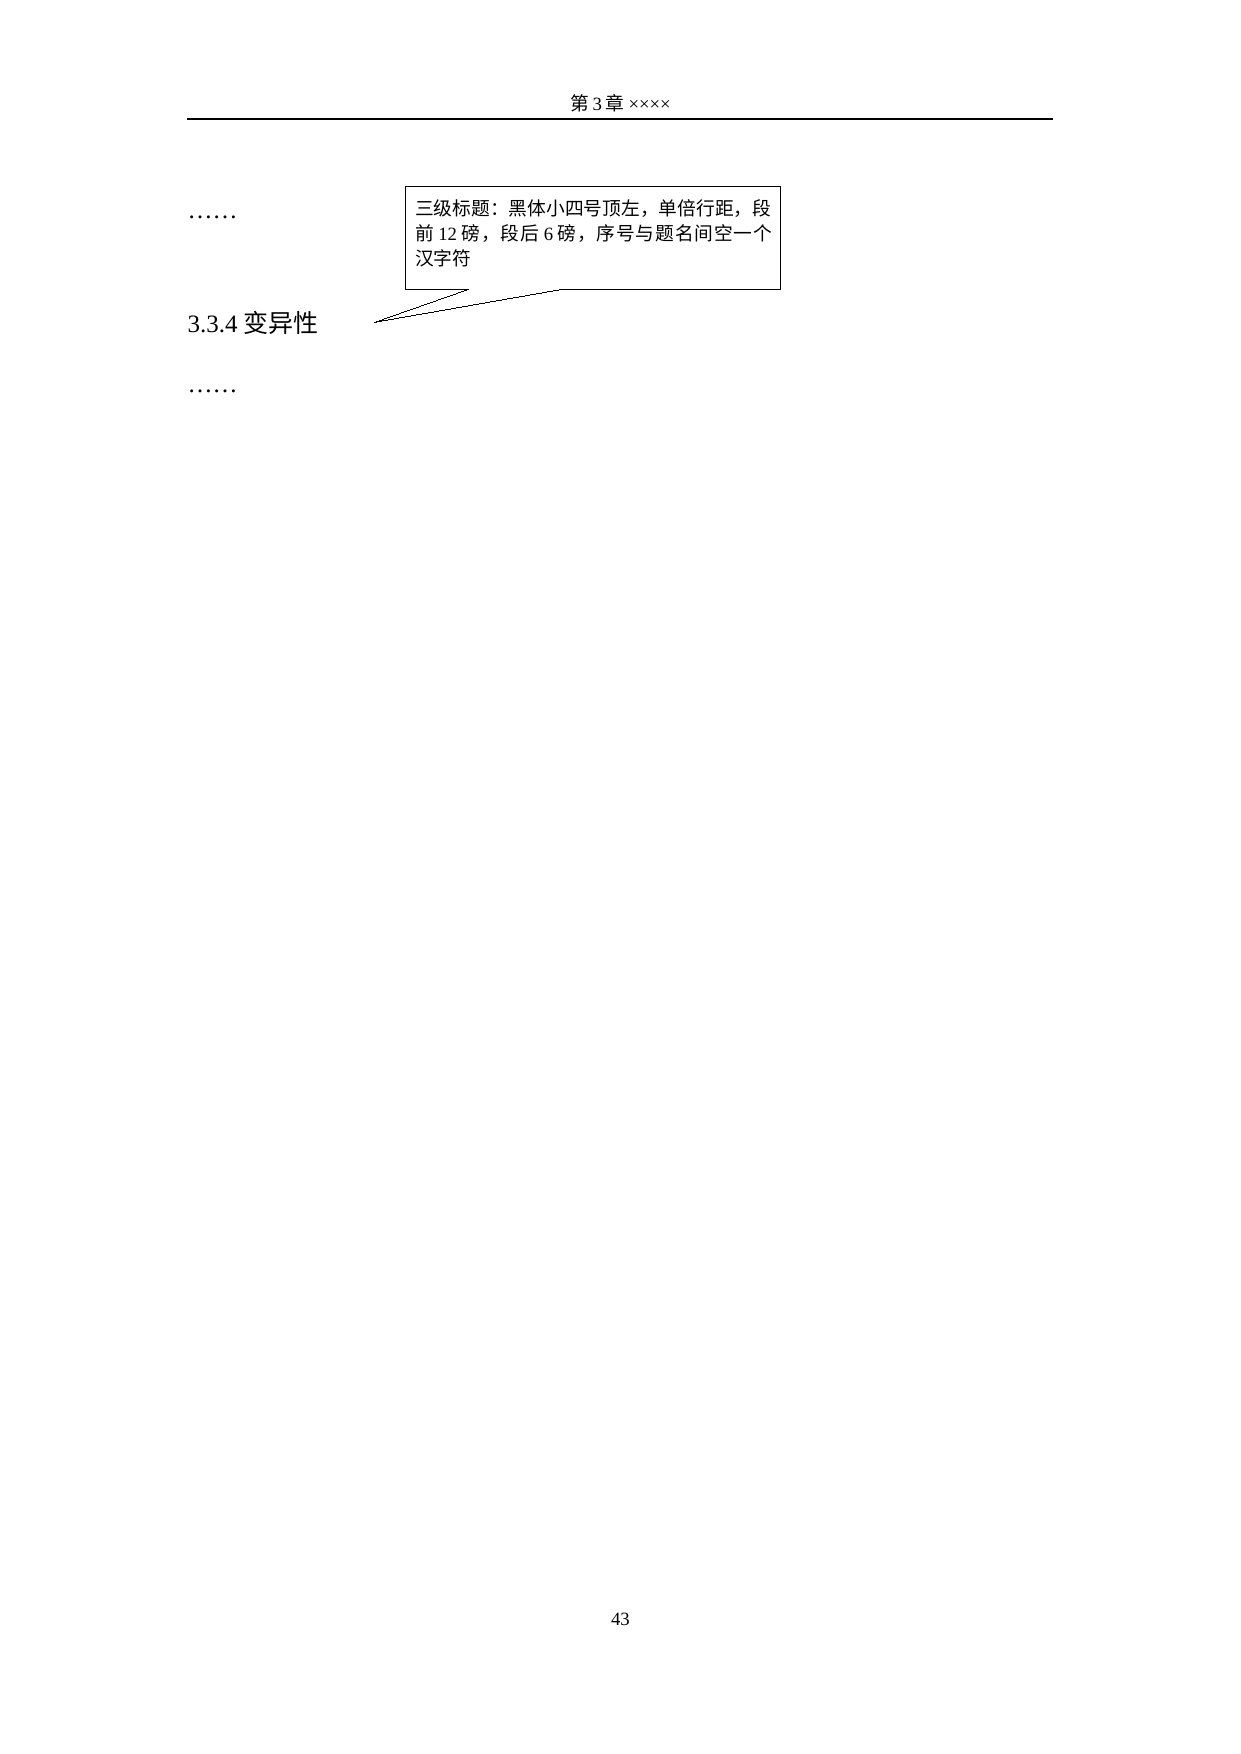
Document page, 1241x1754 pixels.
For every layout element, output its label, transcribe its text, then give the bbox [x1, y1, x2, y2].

text 3.3.4 变异性 [187, 304, 1053, 340]
text …… [187, 179, 1053, 229]
text …… [187, 352, 1053, 402]
